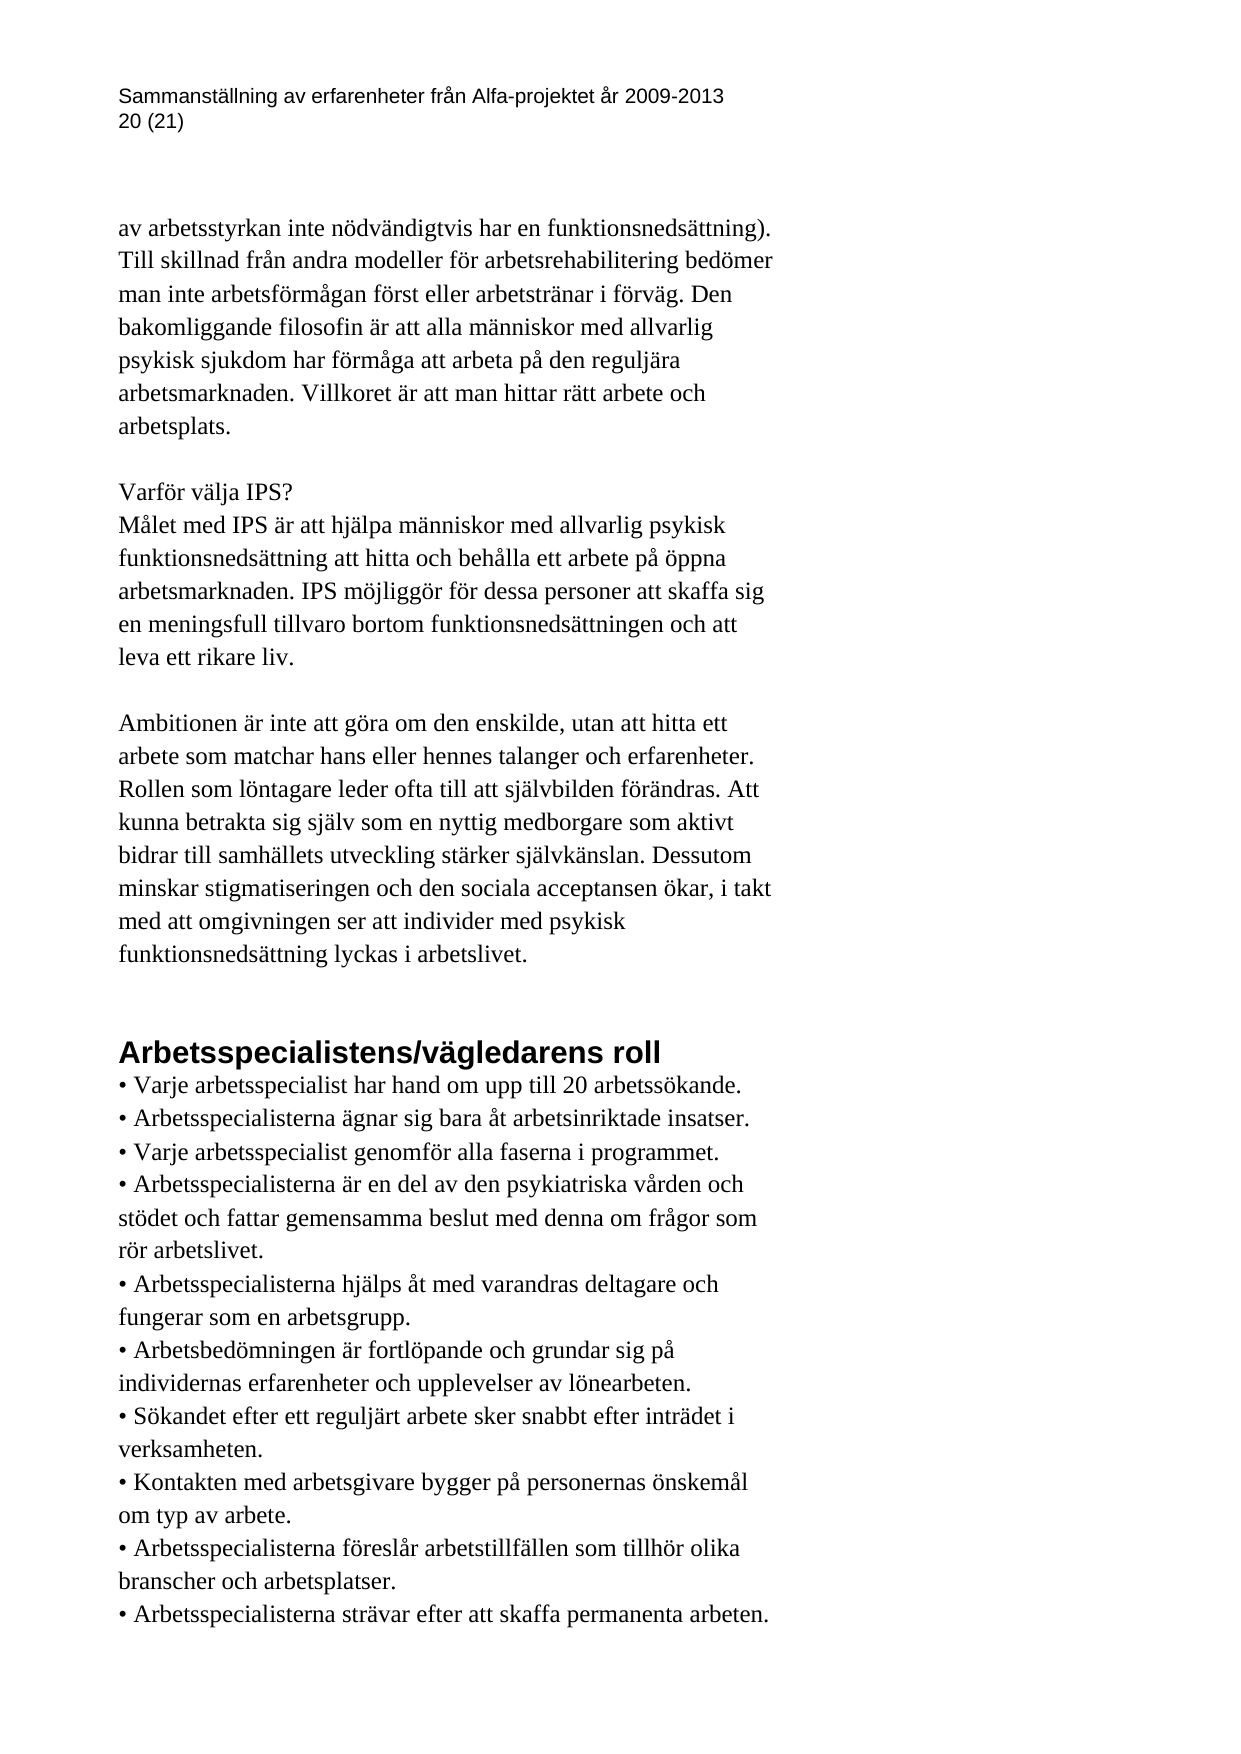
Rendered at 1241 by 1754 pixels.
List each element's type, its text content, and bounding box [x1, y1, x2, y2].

text Målet med IPS är att hjälpa människor med allvarlig psykisk funktionsnedsättning att hitta och behålla ett arbete på öppna arbetsmarknaden. IPS möjliggör för dessa personer att skaffa sig en meningsfull tillvaro bortom funktionsnedsättningen och att leva ett rikare liv. [118, 510, 784, 671]
text • Sökandet efter ett reguljärt arbete sker snabbt efter inträdet i verksamheten. [118, 1401, 784, 1462]
text • Varje arbetsspecialist har hand om upp till 20 arbetssökande. [118, 1071, 784, 1099]
text • Arbetsspecialisterna är en del av den psykiatriska vården och stödet och fattar gemensamma beslut med denna om frågor som rör arbetslivet. [118, 1169, 784, 1264]
subtitle Arbetsspecialistens/vägledarens roll [118, 1034, 784, 1071]
text • Arbetsspecialisterna ägnar sig bara åt arbetsinriktade insatser. [118, 1103, 784, 1132]
text • Arbetsspecialisterna föreslår arbetstillfällen som tillhör olika branscher och arbetsplatser. [118, 1533, 784, 1594]
text • Arbetsspecialisterna hjälps åt med varandras deltagare och fungerar som en arbetsgrupp. [118, 1269, 784, 1330]
text Varför välja IPS? [118, 477, 784, 506]
text Ambitionen är inte att göra om den enskilde, utan att hitta ett arbete som matchar hans eller hennes talanger och erfarenheter. Rollen som löntagare leder ofta till att självbilden förändras. Att kunna betrakta sig själv som en nyttig medborgare som aktivt bidrar till samhällets utveckling stärker självkänslan. Dessutom minskar stigmatiseringen och den sociala acceptansen ökar, i takt med att omgivningen ser att individer med psykisk funktionsnedsättning lyckas i arbetslivet. [118, 708, 784, 968]
text • Arbetsspecialisterna strävar efter att skaffa permanenta arbeten. [118, 1599, 784, 1628]
text • Varje arbetsspecialist genomför alla faserna i programmet. [118, 1137, 784, 1165]
text • Kontakten med arbetsgivare bygger på personernas önskemål om typ av arbete. [118, 1467, 784, 1528]
text • Arbetsbedömningen är fortlöpande och grundar sig på individernas erfarenheter och upplevelser av lönearbeten. [118, 1335, 784, 1396]
